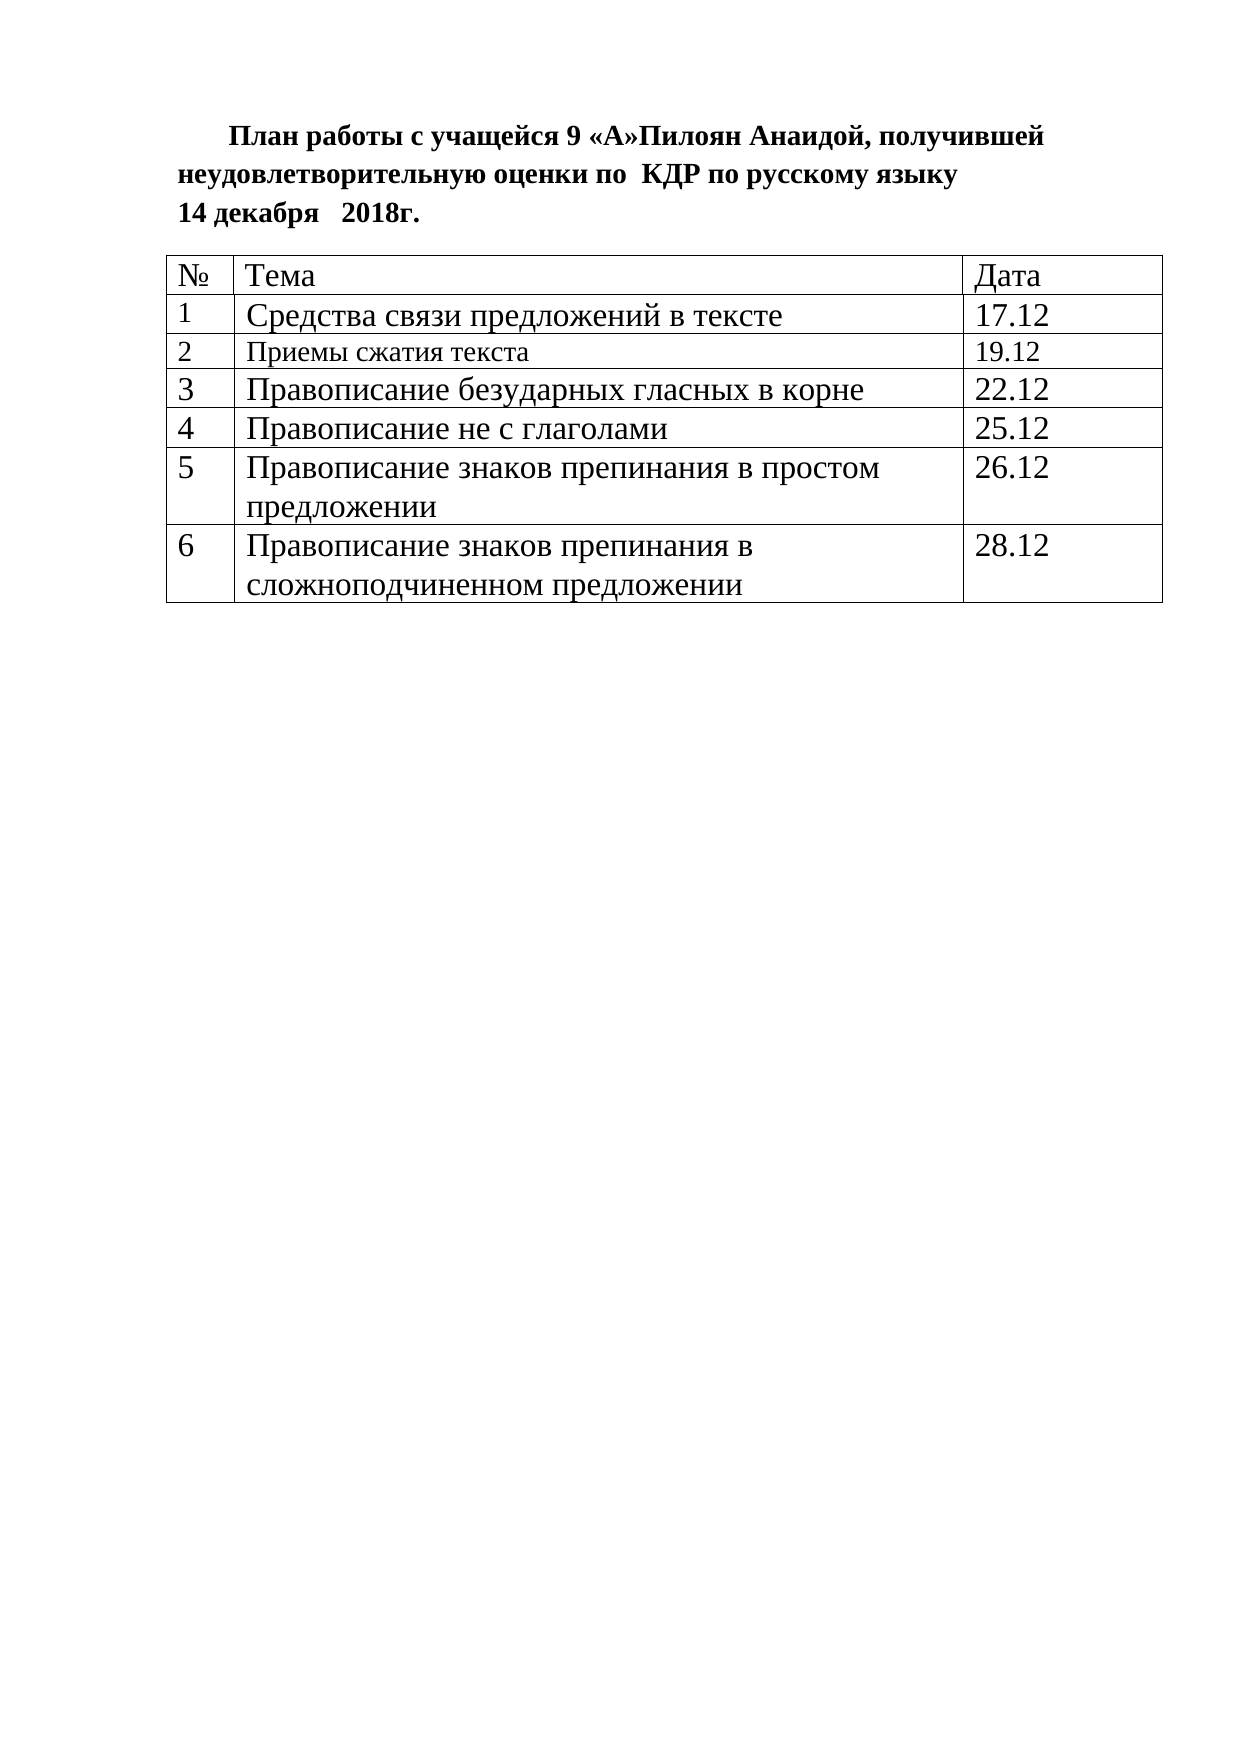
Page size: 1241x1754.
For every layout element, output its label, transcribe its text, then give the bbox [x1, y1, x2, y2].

table_cell 1 [167, 295, 234, 333]
table_cell 3 [167, 369, 234, 407]
table_cell 19.12 [964, 334, 1162, 368]
table_cell 28.12 [964, 525, 1162, 602]
table_cell 17.12 [964, 295, 1162, 333]
table_cell 4 [167, 408, 234, 447]
text План работы с учащейся 9 «А»Пилоян Анаидой, получившей неудовлетворительную оценки по КДР по русскому языку 14 декабря 2018г. [177, 118, 1152, 229]
table_cell Правописание не с глаголами [235, 408, 963, 447]
table_cell Приемы сжатия текста [235, 334, 963, 368]
table_header Дата [963, 256, 1162, 294]
table_header Тема [234, 256, 962, 294]
table_header № [167, 256, 233, 294]
table_cell Правописание знаков препинания в сложноподчиненном предложении [235, 525, 963, 602]
table_cell Средства связи предложений в тексте [235, 295, 963, 333]
table_cell 2 [167, 334, 234, 368]
table_cell 26.12 [964, 448, 1162, 524]
table_cell 5 [167, 448, 234, 524]
table_cell Правописание безударных гласных в корне [235, 369, 963, 407]
table_cell Правописание знаков препинания в простом предложении [235, 448, 963, 524]
table_cell 22.12 [964, 369, 1162, 407]
table_cell 6 [167, 525, 234, 602]
table_cell 25.12 [964, 408, 1162, 447]
